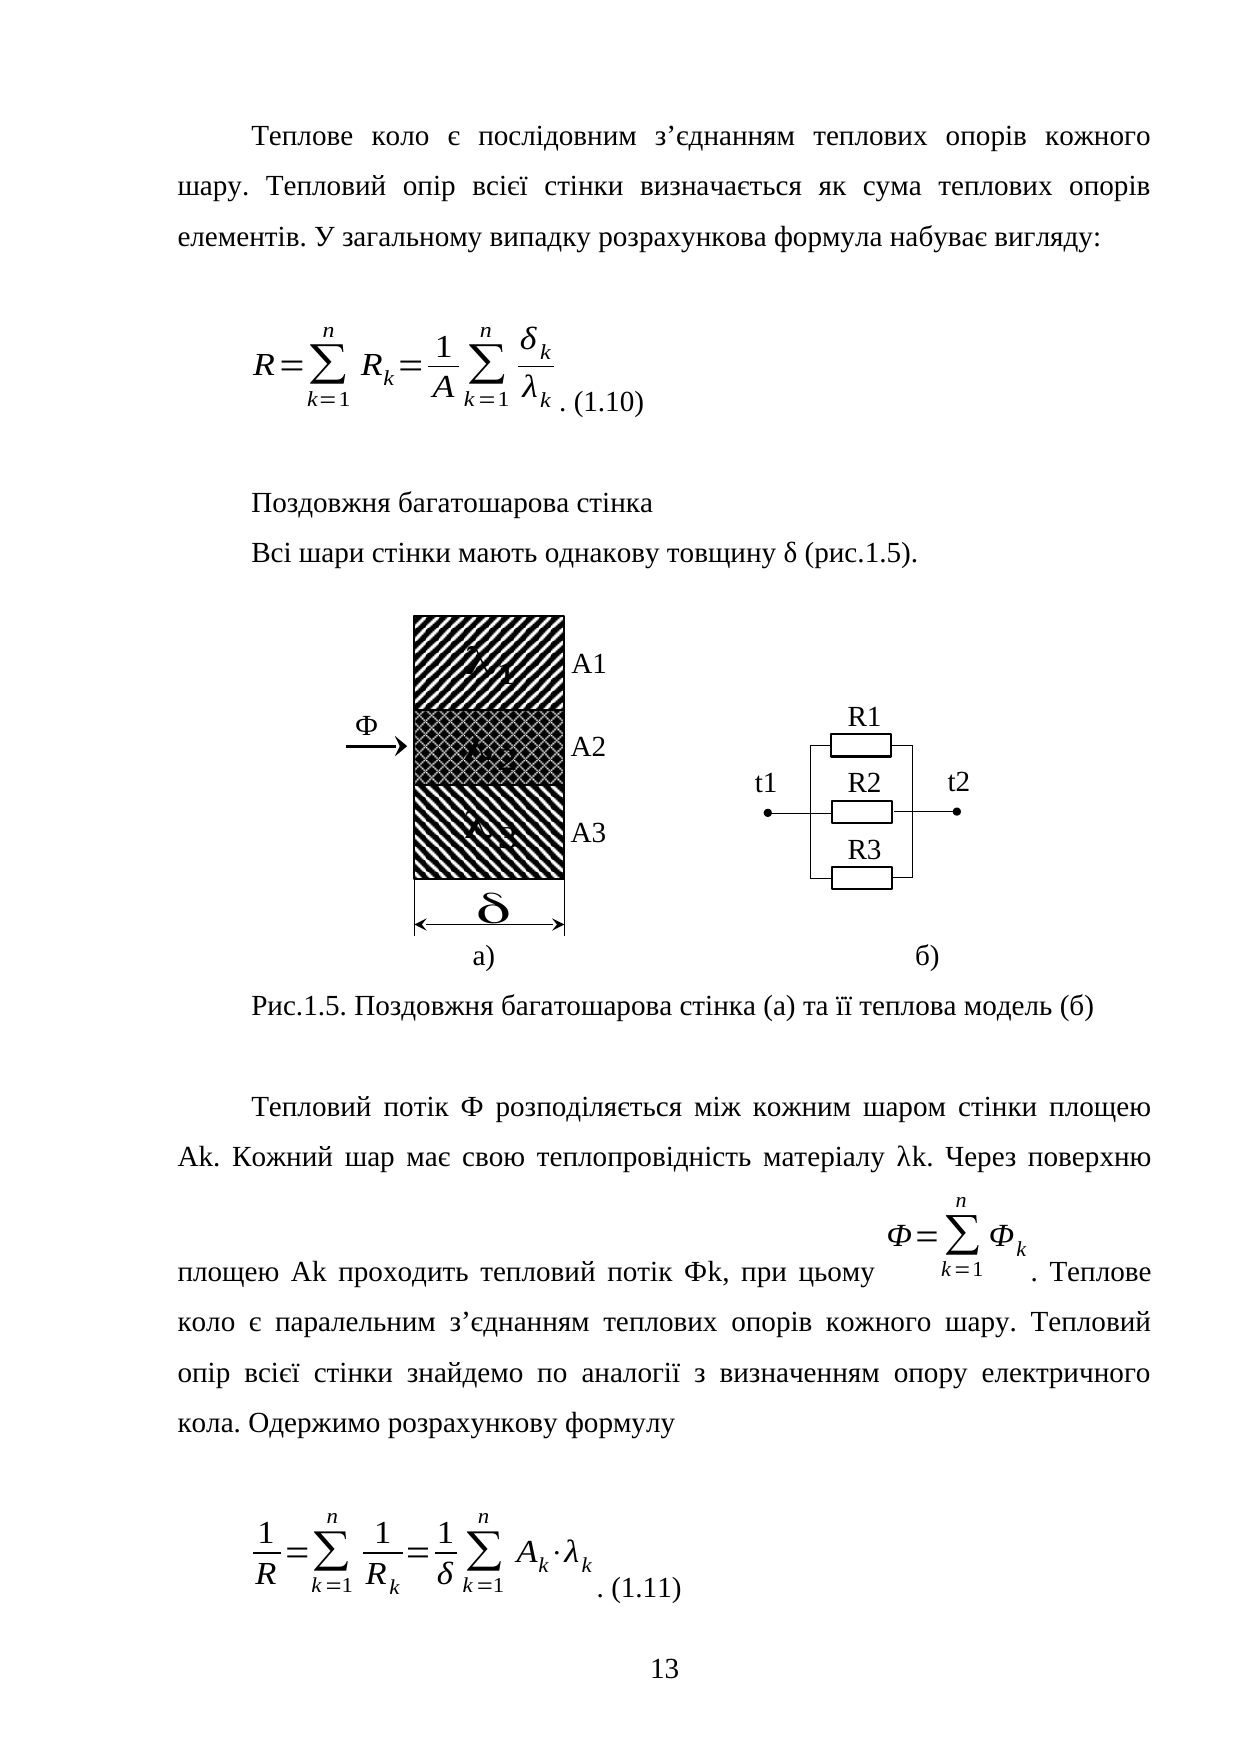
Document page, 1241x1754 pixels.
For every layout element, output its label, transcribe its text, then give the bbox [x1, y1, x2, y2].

text Рис.1.5. Поздовжня багатошарова стінка (а) та її теплова модель (б) [177, 988, 1152, 1022]
picture [415, 711, 563, 784]
text Всі шари стінки мають однакову товщину δ (рис.1.5). [177, 535, 1152, 569]
text Поздовжня багатошарова стінка [177, 485, 1152, 518]
text а) б) [398, 938, 1152, 971]
text Тепловий потік Ф розподіляється між кожним шаром стінки площею Аk. Кожний шар має свою теплопровідність матеріалу λk. Через поверхню площею Аk проходить тепловий потік Фk, при цьому . Теплове коло є паралельним з’єднанням теплових опорів кожного шару. Тепловий опір всієї стінки знайдемо по аналогії з визначенням опору електричного кола. Одержимо розрахункову формулу [177, 1089, 1152, 1439]
picture [415, 617, 563, 709]
text . (1.10) [177, 319, 1152, 418]
text . (1.11) [177, 1506, 1152, 1604]
text Теплове коло є послідовним з’єднанням теплових опорів кожного шару. Тепловий опір всієї стінки визначається як сума теплових опорів елементів. У загальному випадку розрахункова формула набуває вигляду: [177, 118, 1152, 252]
picture [415, 786, 563, 878]
